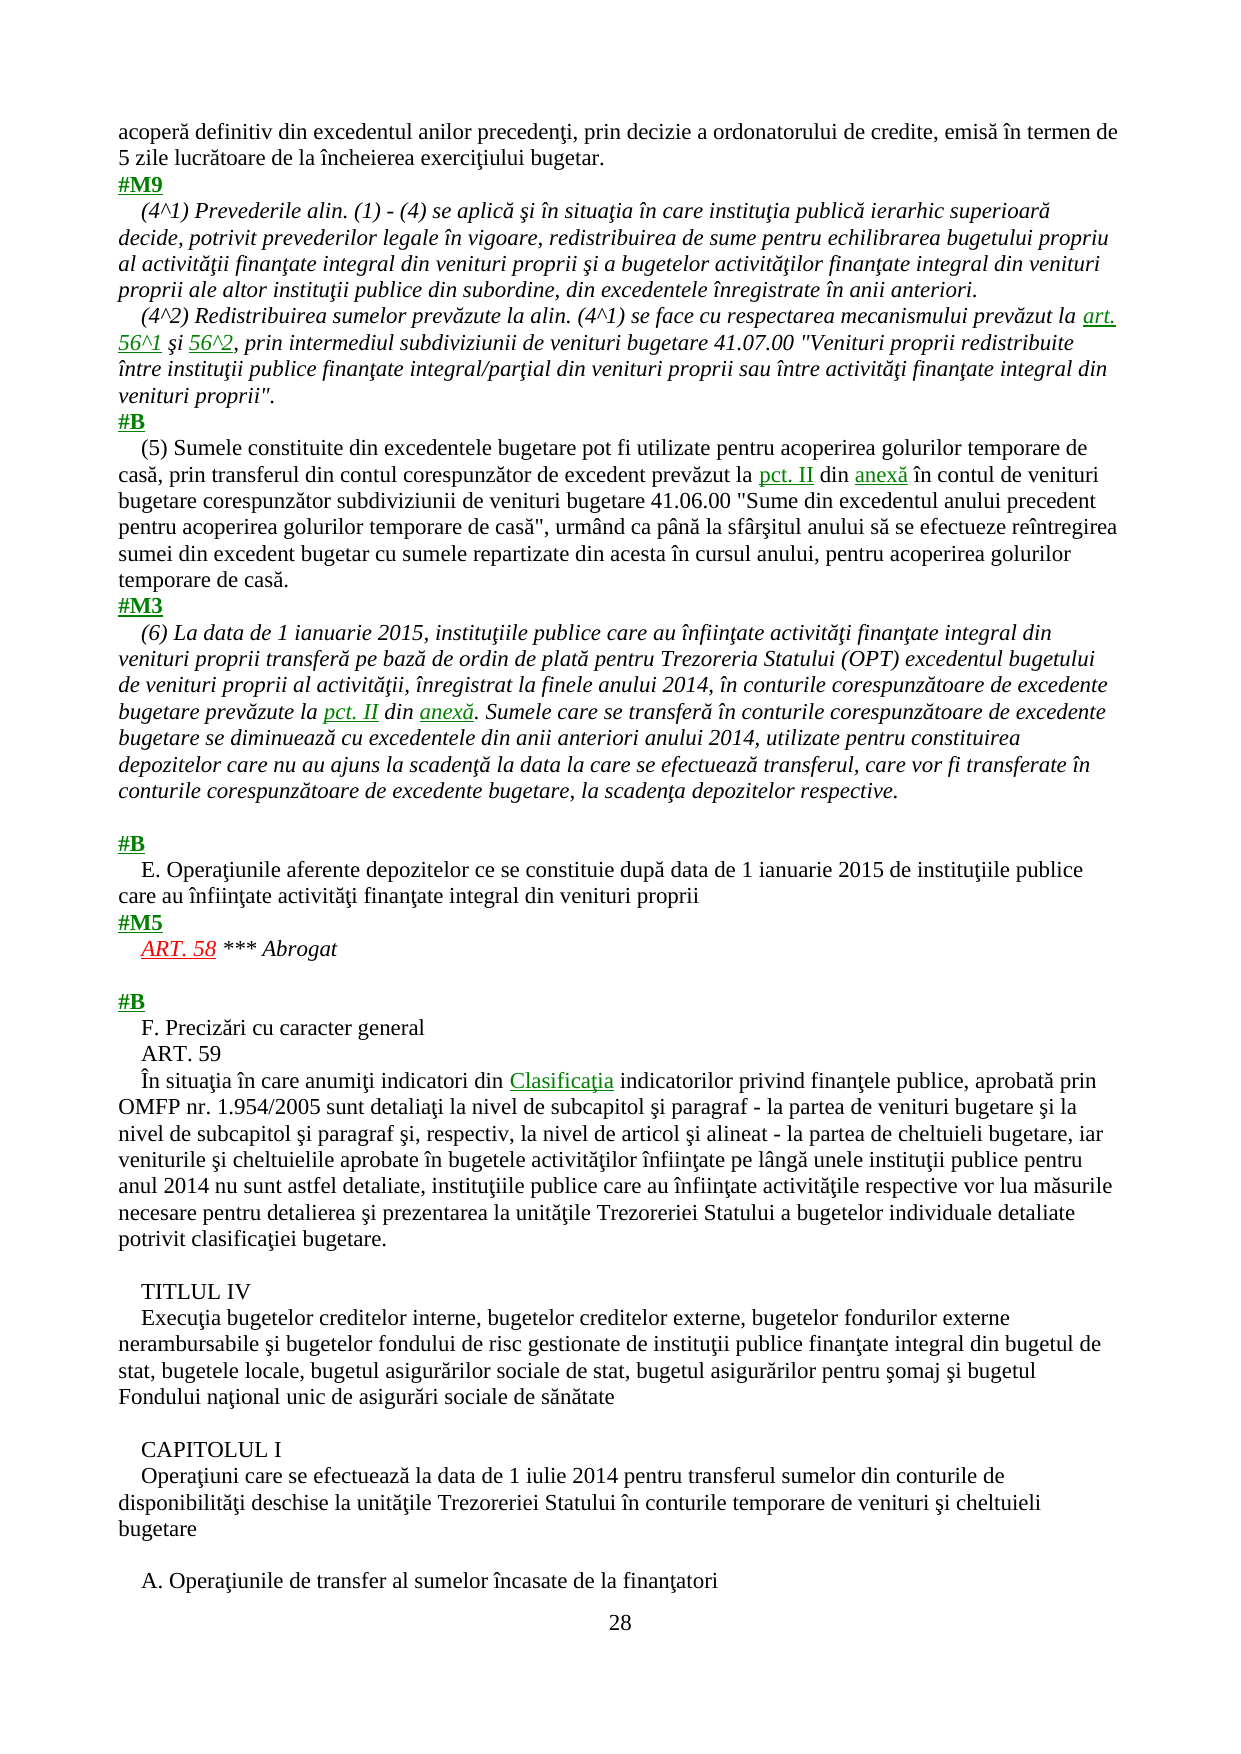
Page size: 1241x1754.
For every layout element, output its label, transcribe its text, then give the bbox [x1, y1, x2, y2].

text F. Precizări cu caracter general [118, 1014, 1122, 1041]
text A. Operaţiunile de transfer al sumelor încasate de la finanţatori [118, 1568, 1122, 1594]
text ART. 59 [118, 1041, 1122, 1067]
text În situaţia în care anumiţi indicatori din Clasificaţia indicatorilor privind finanţele publice, aprobată prin OMFP nr. 1.954/2005 sunt detaliaţi la nivel de subcapitol şi paragraf - la partea de venituri bugetare şi la nivel de subcapitol şi paragraf şi, respectiv, la nivel de articol şi alineat - la partea de cheltuieli bugetare, iar veniturile şi cheltuielile aprobate în bugetele activităţilor înfiinţate pe lângă unele instituţii publice pentru anul 2014 nu sunt astfel detaliate, instituţiile publice care au înfiinţate activităţile respective vor lua măsurile necesare pentru detalierea şi prezentarea la unităţile Trezoreriei Statului a bugetelor individuale detaliate potrivit clasificaţiei bugetare. [118, 1067, 1122, 1251]
text (5) Sumele constituite din excedentele bugetare pot fi utilizate pentru acoperirea golurilor temporare de casă, prin transferul din contul corespunzător de excedent prevăzut la pct. II din anexă în contul de venituri bugetare corespunzător subdiviziunii de venituri bugetare 41.06.00 "Sume din excedentul anului precedent pentru acoperirea golurilor temporare de casă", urmând ca până la sfârşitul anului să se efectueze reîntregirea sumei din excedent bugetar cu sumele repartizate din acesta în cursul anului, pentru acoperirea golurilor temporare de casă. [118, 434, 1122, 592]
text #M3 [118, 592, 1122, 619]
text Operaţiuni care se efectuează la data de 1 iulie 2014 pentru transferul sumelor din conturile de disponibilităţi deschise la unităţile Trezoreriei Statului în conturile temporare de venituri şi cheltuieli bugetare [118, 1462, 1122, 1541]
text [118, 118, 1122, 171]
text TITLUL IV [118, 1278, 1122, 1304]
text (4^2) Redistribuirea sumelor prevăzute la alin. (4^1) se face cu respectarea mecanismului prevăzut la art. 56^1 şi 56^2, prin intermediul subdiviziunii de venituri bugetare 41.07.00 "Venituri proprii redistribuite între instituţii publice finanţate integral/parţial din venituri proprii sau între activităţi finanţate integral din venituri proprii". [118, 303, 1122, 408]
text (4^1) Prevederile alin. (1) - (4) se aplică şi în situaţia în care instituţia publică ierarhic superioară decide, potrivit prevederilor legale în vigoare, redistribuirea de sume pentru echilibrarea bugetului propriu al activităţii finanţate integral din venituri proprii şi a bugetelor activităţilor finanţate integral din venituri proprii ale altor instituţii publice din subordine, din excedentele înregistrate în anii anteriori. [118, 197, 1122, 303]
text #B [118, 988, 1122, 1014]
text E. Operaţiunile aferente depozitelor ce se constituie după data de 1 ianuarie 2015 de instituţiile publice care au înfiinţate activităţi finanţate integral din venituri proprii [118, 856, 1122, 909]
text #B [118, 408, 1122, 434]
text #B [118, 830, 1122, 856]
text (6) La data de 1 ianuarie 2015, instituţiile publice care au înfiinţate activităţi finanţate integral din venituri proprii transferă pe bază de ordin de plată pentru Trezoreria Statului (OPT) excedentul bugetului de venituri proprii al activităţii, înregistrat la finele anului 2014, în conturile corespunzătoare de excedente bugetare prevăzute la pct. II din anexă. Sumele care se transferă în conturile corespunzătoare de excedente bugetare se diminuează cu excedentele din anii anteriori anului 2014, utilizate pentru constituirea depozitelor care nu au ajuns la scadenţă la data la care se efectuează transferul, care vor fi transferate în conturile corespunzătoare de excedente bugetare, la scadenţa depozitelor respective. [118, 619, 1122, 803]
text #M9 [118, 171, 1122, 197]
text CAPITOLUL I [118, 1436, 1122, 1462]
text Execuţia bugetelor creditelor interne, bugetelor creditelor externe, bugetelor fondurilor externe nerambursabile şi bugetelor fondului de risc gestionate de instituţii publice finanţate integral din bugetul de stat, bugetele locale, bugetul asigurărilor sociale de stat, bugetul asigurărilor pentru şomaj şi bugetul Fondului naţional unic de asigurări sociale de sănătate [118, 1304, 1122, 1409]
text ART. 58 *** Abrogat [118, 935, 1122, 961]
text #M5 [118, 909, 1122, 935]
